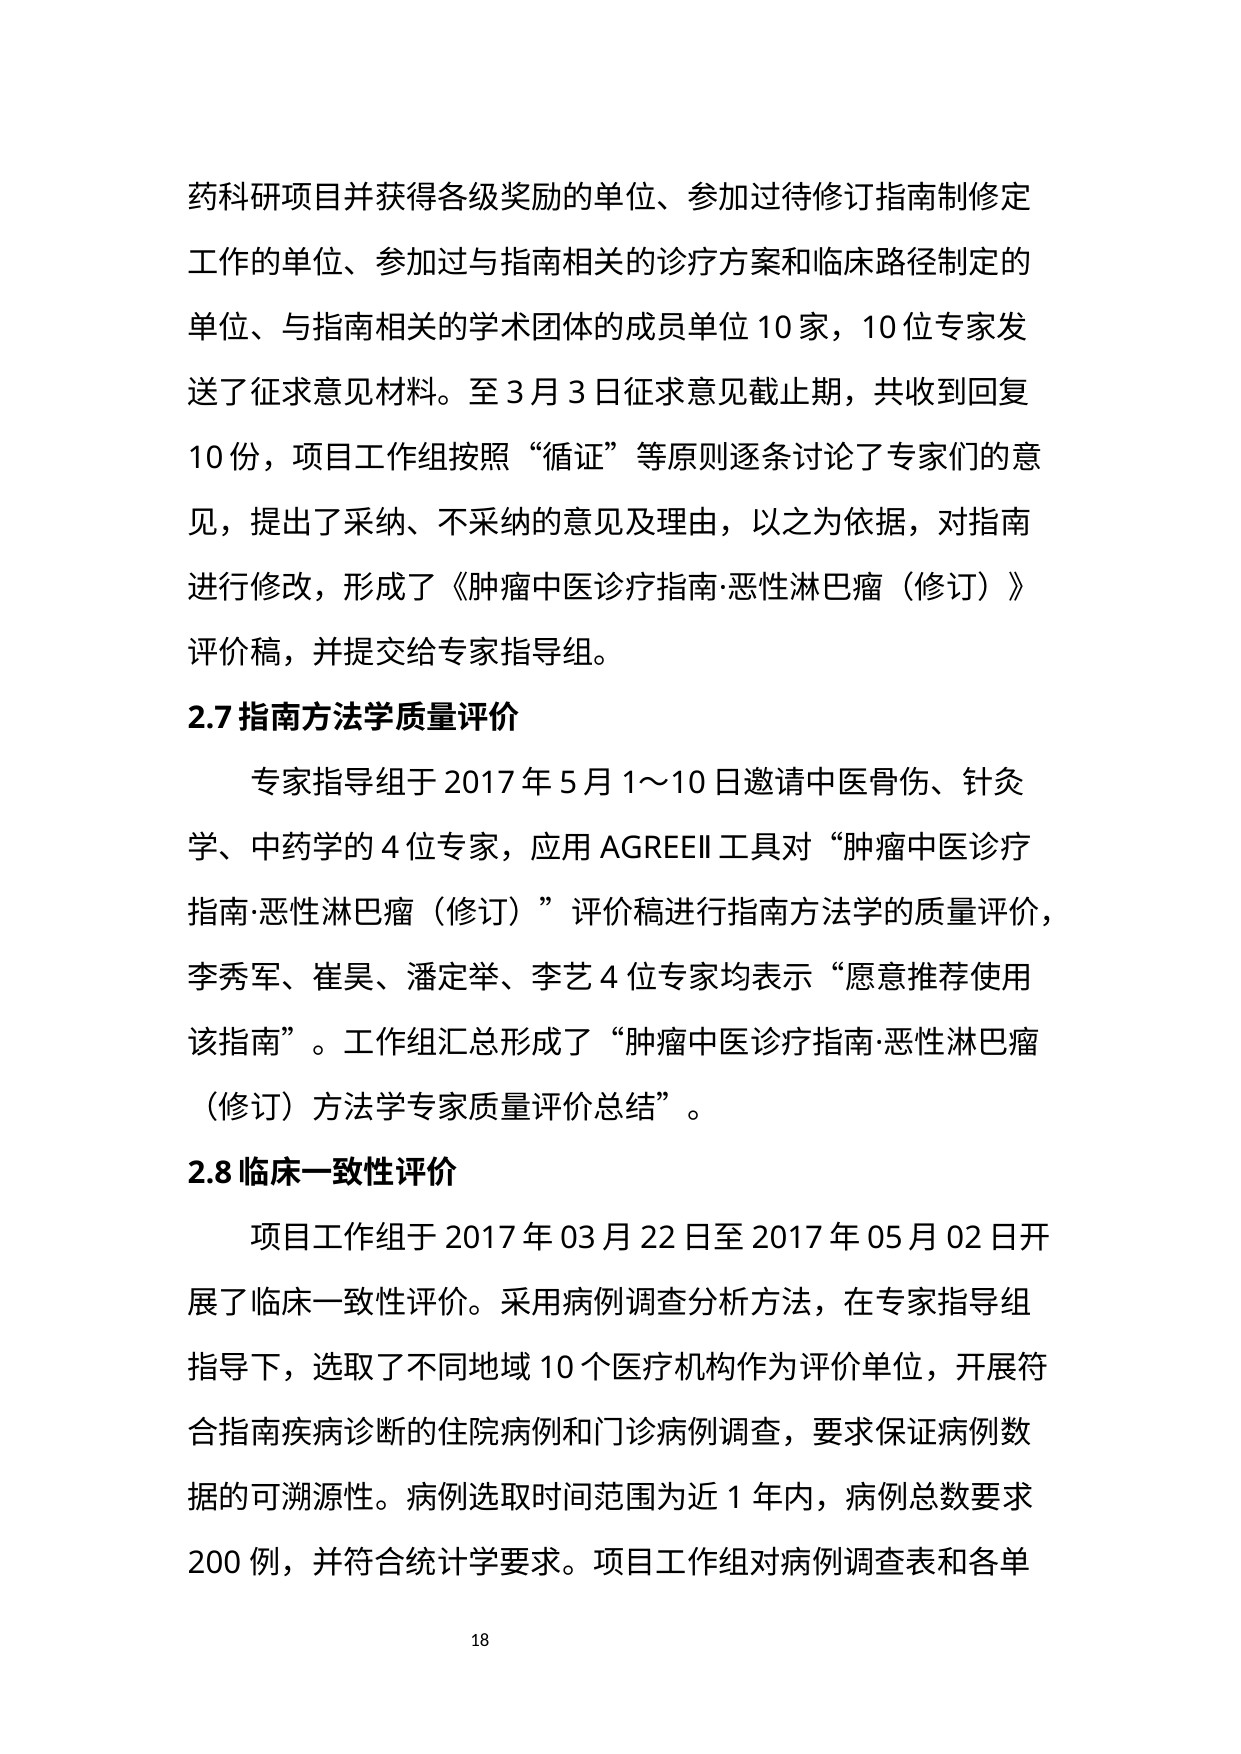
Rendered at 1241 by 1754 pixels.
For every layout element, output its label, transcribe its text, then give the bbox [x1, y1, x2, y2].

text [187, 162, 1053, 682]
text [187, 1202, 1053, 1592]
text 2.8临床一致性评价 [187, 1137, 1053, 1202]
text 专家指导组于2017年5月1～10日邀请中医骨伤、针灸学、中药学的4位专家，应用 AGREEⅡ工具对“肿瘤中医诊疗指南·恶性淋巴瘤（修订）”评价稿进行指南方法学的质量评价，李秀军、崔昊、潘定举、李艺4 位专家均表示“愿意推荐使用该指南”。工作组汇总形成了“肿瘤中医诊疗指南·恶性淋巴瘤（修订）方法学专家质量评价总结”。 [187, 747, 1053, 1137]
text 2.7指南方法学质量评价 [187, 682, 1053, 747]
